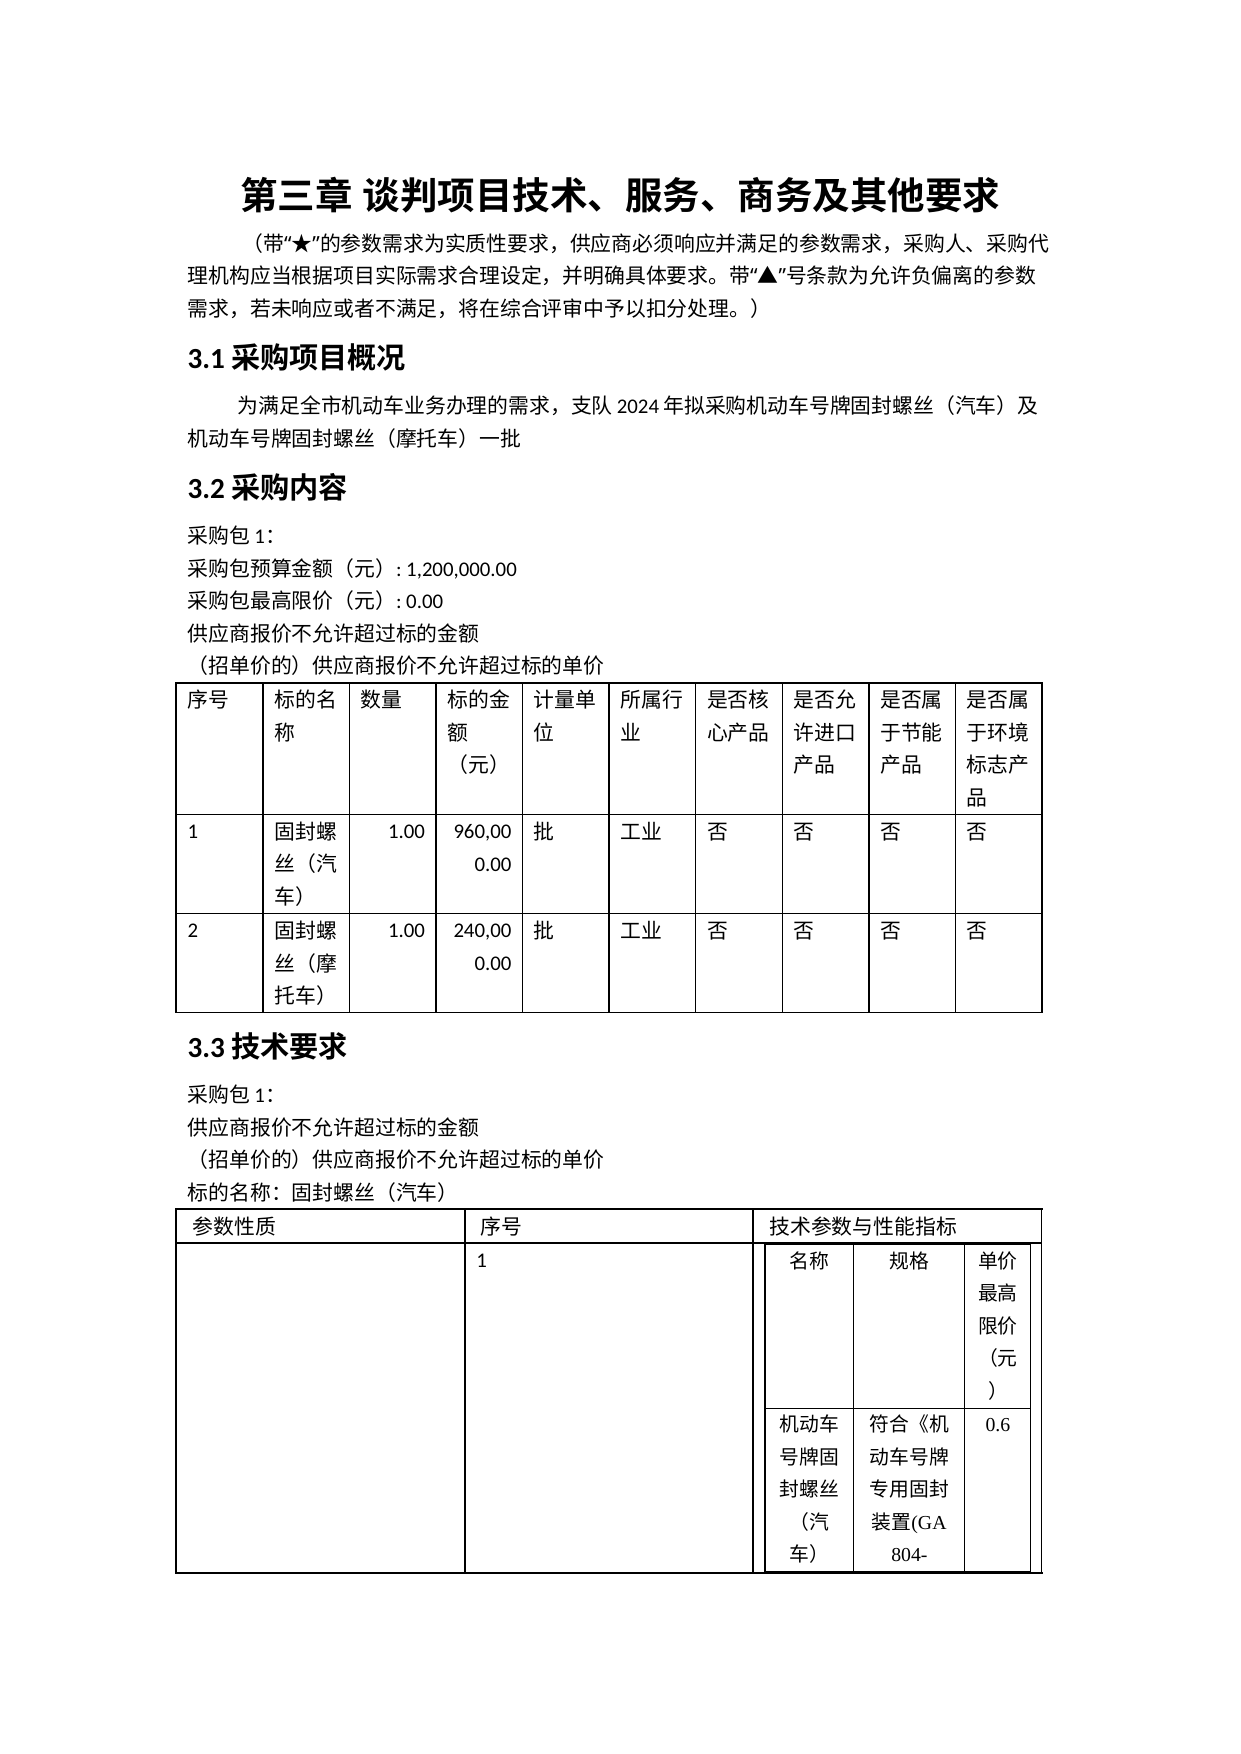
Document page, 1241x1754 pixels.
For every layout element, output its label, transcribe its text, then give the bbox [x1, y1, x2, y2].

text 3.3技术要求 [187, 1013, 1053, 1078]
table_header 参数性质 [177, 1210, 464, 1242]
table_cell 1 [177, 815, 262, 913]
table_header 序号 [177, 684, 262, 813]
table_header 是否允许进口产品 [783, 684, 868, 813]
text （带“★”的参数需求为实质性要求，供应商必须响应并满足的参数需求，采购人、采购代理机构应当根据项目实际需求合理设定，并明确具体要求。带“▲”号条款为允许负偏离的参数需求，若未响应或者不满足，将在综合评审中予以扣分处理。） [187, 227, 1053, 324]
table_cell 否 [870, 914, 955, 1012]
text 3.1采购项目概况 [187, 324, 1053, 389]
table_cell 否 [783, 914, 868, 1012]
table_cell 1.00 [350, 815, 435, 913]
table_header 所属行业 [610, 684, 695, 813]
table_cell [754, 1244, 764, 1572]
text （招单价的）供应商报价不允许超过标的单价 [187, 649, 1053, 682]
text 标的名称：固封螺丝（汽车） [187, 1176, 1053, 1208]
table_header 是否属于环境标志产品 [956, 684, 1041, 813]
table_header 是否核心产品 [696, 684, 782, 813]
text （招单价的）供应商报价不允许超过标的单价 [187, 1143, 1053, 1176]
table_cell 否 [956, 815, 1041, 913]
table_header 是否属于节能产品 [870, 684, 955, 813]
table_cell 否 [696, 914, 782, 1012]
table_header 数量 [350, 684, 435, 813]
table_cell 工业 [610, 815, 695, 913]
text 采购包预算金额（元）: 1,200,000.00 [187, 552, 1053, 584]
table_cell 否 [870, 815, 955, 913]
table_cell 1 [466, 1244, 752, 1572]
text 第三章 谈判项目技术、服务、商务及其他要求 [187, 162, 1053, 227]
table_header 技术参数与性能指标 [754, 1210, 1041, 1242]
table_cell 否 [696, 815, 782, 913]
table_header 序号 [466, 1210, 752, 1242]
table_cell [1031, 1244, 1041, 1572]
text 供应商报价不允许超过标的金额 [187, 617, 1053, 649]
text 3.2采购内容 [187, 454, 1053, 519]
table_cell 否 [783, 815, 868, 913]
text 为满足全市机动车业务办理的需求，支队2024年拟采购机动车号牌固封螺丝（汽车）及机动车号牌固封螺丝（摩托车）一批 [187, 389, 1053, 454]
table_cell 工业 [610, 914, 695, 1012]
table_cell 240,000.00 [437, 914, 522, 1012]
text 采购包最高限价（元）: 0.00 [187, 584, 1053, 617]
text 采购包1： [187, 1078, 1053, 1111]
table_cell 批 [523, 815, 608, 913]
table_cell [177, 1244, 464, 1572]
text 采购包1： [187, 519, 1053, 552]
text 供应商报价不允许超过标的金额 [187, 1111, 1053, 1143]
table_cell 2 [177, 914, 262, 1012]
table_cell 固封螺丝（汽车） [264, 815, 349, 913]
table_cell 固封螺丝（摩托车） [264, 914, 349, 1012]
table_header 标的金额 （元） [437, 684, 522, 813]
table_cell 1.00 [350, 914, 435, 1012]
table_cell 960,000.00 [437, 815, 522, 913]
table_header 计量单位 [523, 684, 608, 813]
table_header 标的名称 [264, 684, 349, 813]
table_cell 否 [956, 914, 1041, 1012]
table_cell 批 [523, 914, 608, 1012]
